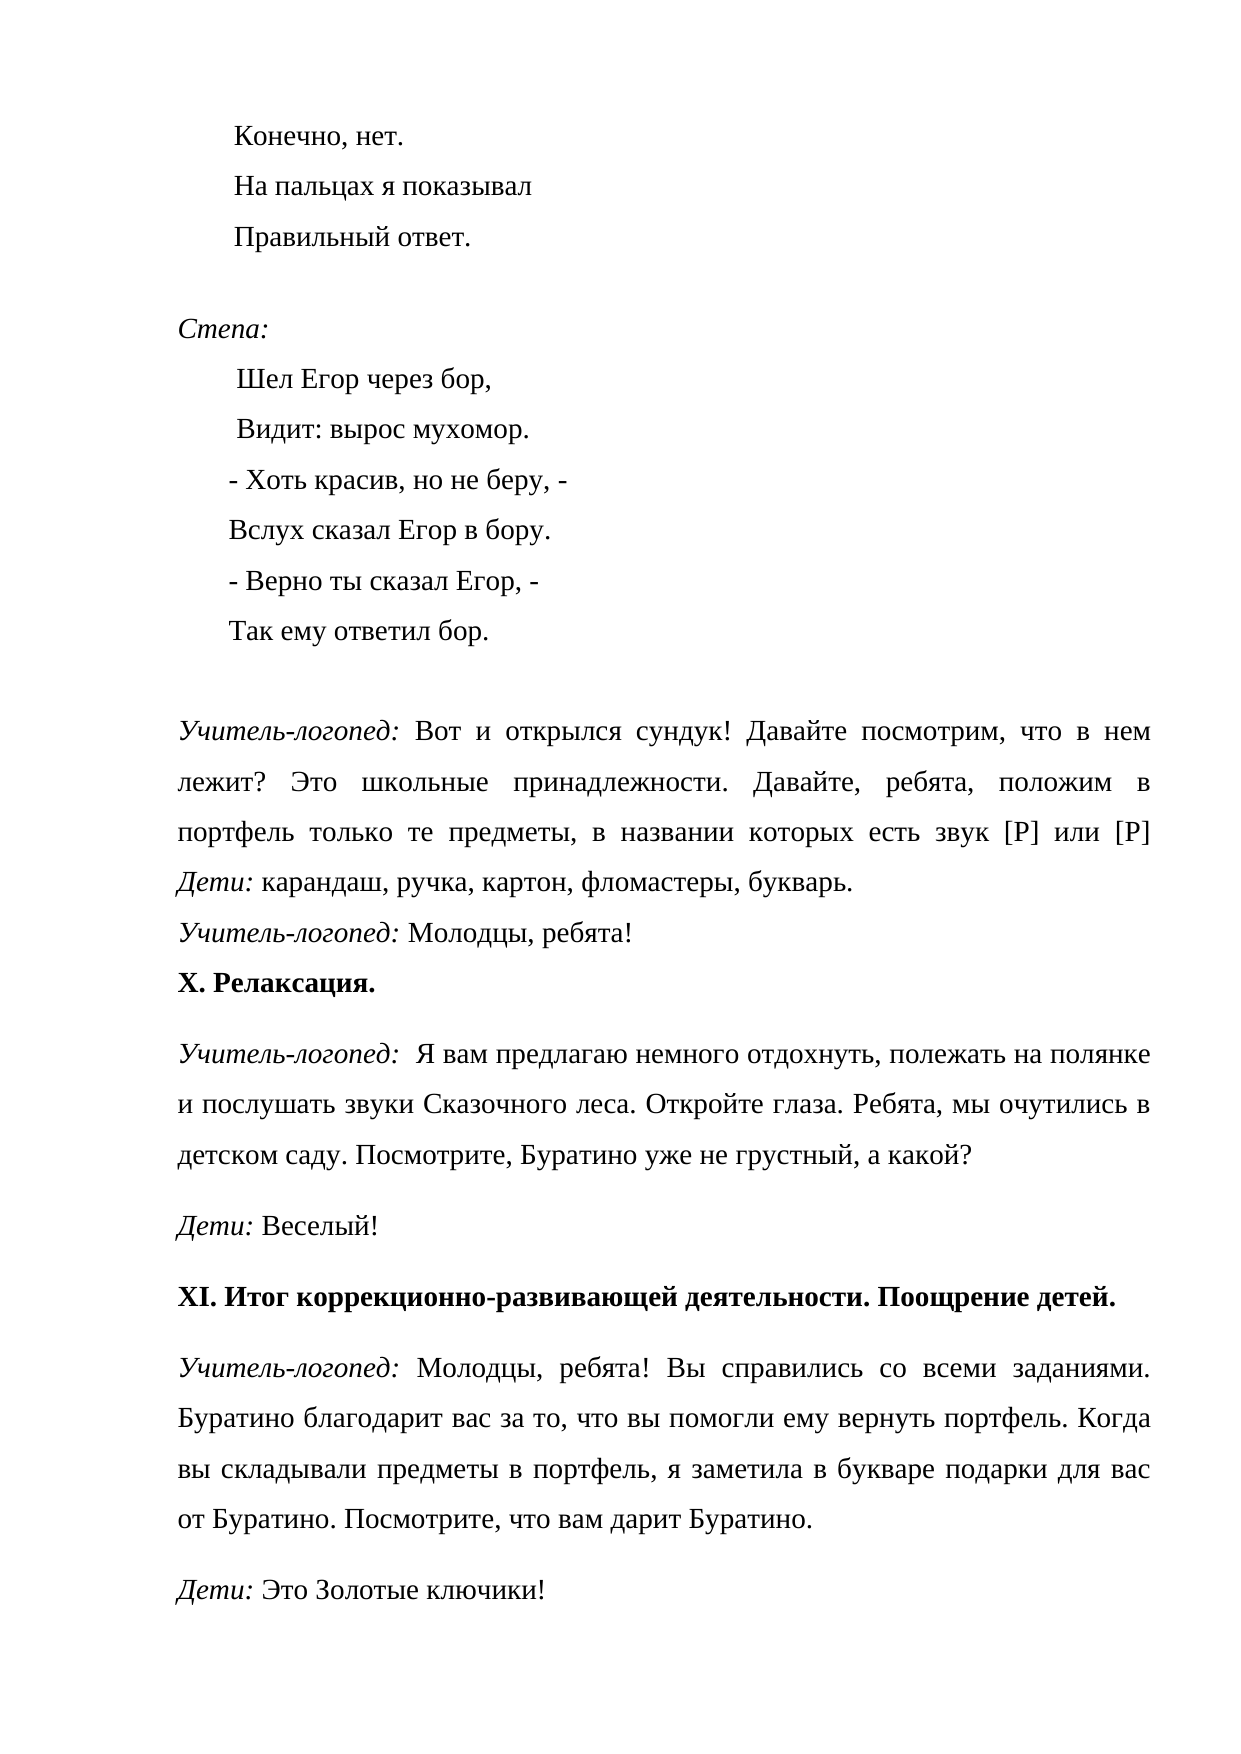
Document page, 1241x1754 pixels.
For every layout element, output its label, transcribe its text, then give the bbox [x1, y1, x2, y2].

text Шел Егор через бор, [177, 361, 1152, 395]
text Вслух сказал Егор в бору. [177, 512, 1152, 546]
text - Верно ты сказал Егор, - [177, 563, 1152, 596]
text X. Релаксация. [177, 965, 1152, 999]
text XI. Итог коррекционно-развивающей деятельности. Поощрение детей. [177, 1279, 1152, 1313]
text Видит: вырос мухомор. [177, 412, 1152, 445]
text На пальцах я показывал [177, 168, 1152, 202]
text Учитель-логопед: Молодцы, ребята! [177, 915, 1152, 948]
text Так ему ответил бор. [177, 613, 1152, 646]
text Степа: [177, 311, 1152, 344]
text Конечно, нет. [177, 118, 1152, 152]
text Дети: Веселый! [177, 1208, 1152, 1242]
text Дети: Это Золотые ключики! [177, 1572, 1152, 1606]
text Учитель-логопед: Вот и открылся сундук! Давайте посмотрим, что в нем лежит? Это школьные принадлежности. Давайте, ребята, положим в портфель только те предметы, в названии которых есть звук [Р] или [Р] Дети: карандаш, ручка, картон, фломастеры, букварь. [177, 713, 1152, 898]
text Правильный ответ. [177, 219, 1152, 252]
text Учитель-логопед: Я вам предлагаю немного отдохнуть, полежать на полянке и послушать звуки Сказочного леса. Откройте глаза. Ребята, мы очутились в детском саду. Посмотрите, Буратино уже не грустный, а какой? [177, 1036, 1152, 1170]
text - Хоть красив, но не беру, - [177, 462, 1152, 496]
text Учитель-логопед: Молодцы, ребята! Вы справились со всеми заданиями. Буратино благодарит вас за то, что вы помогли ему вернуть портфель. Когда вы складывали предметы в портфель, я заметила в букваре подарки для вас от Буратино. Посмотрите, что вам дарит Буратино. [177, 1350, 1152, 1535]
